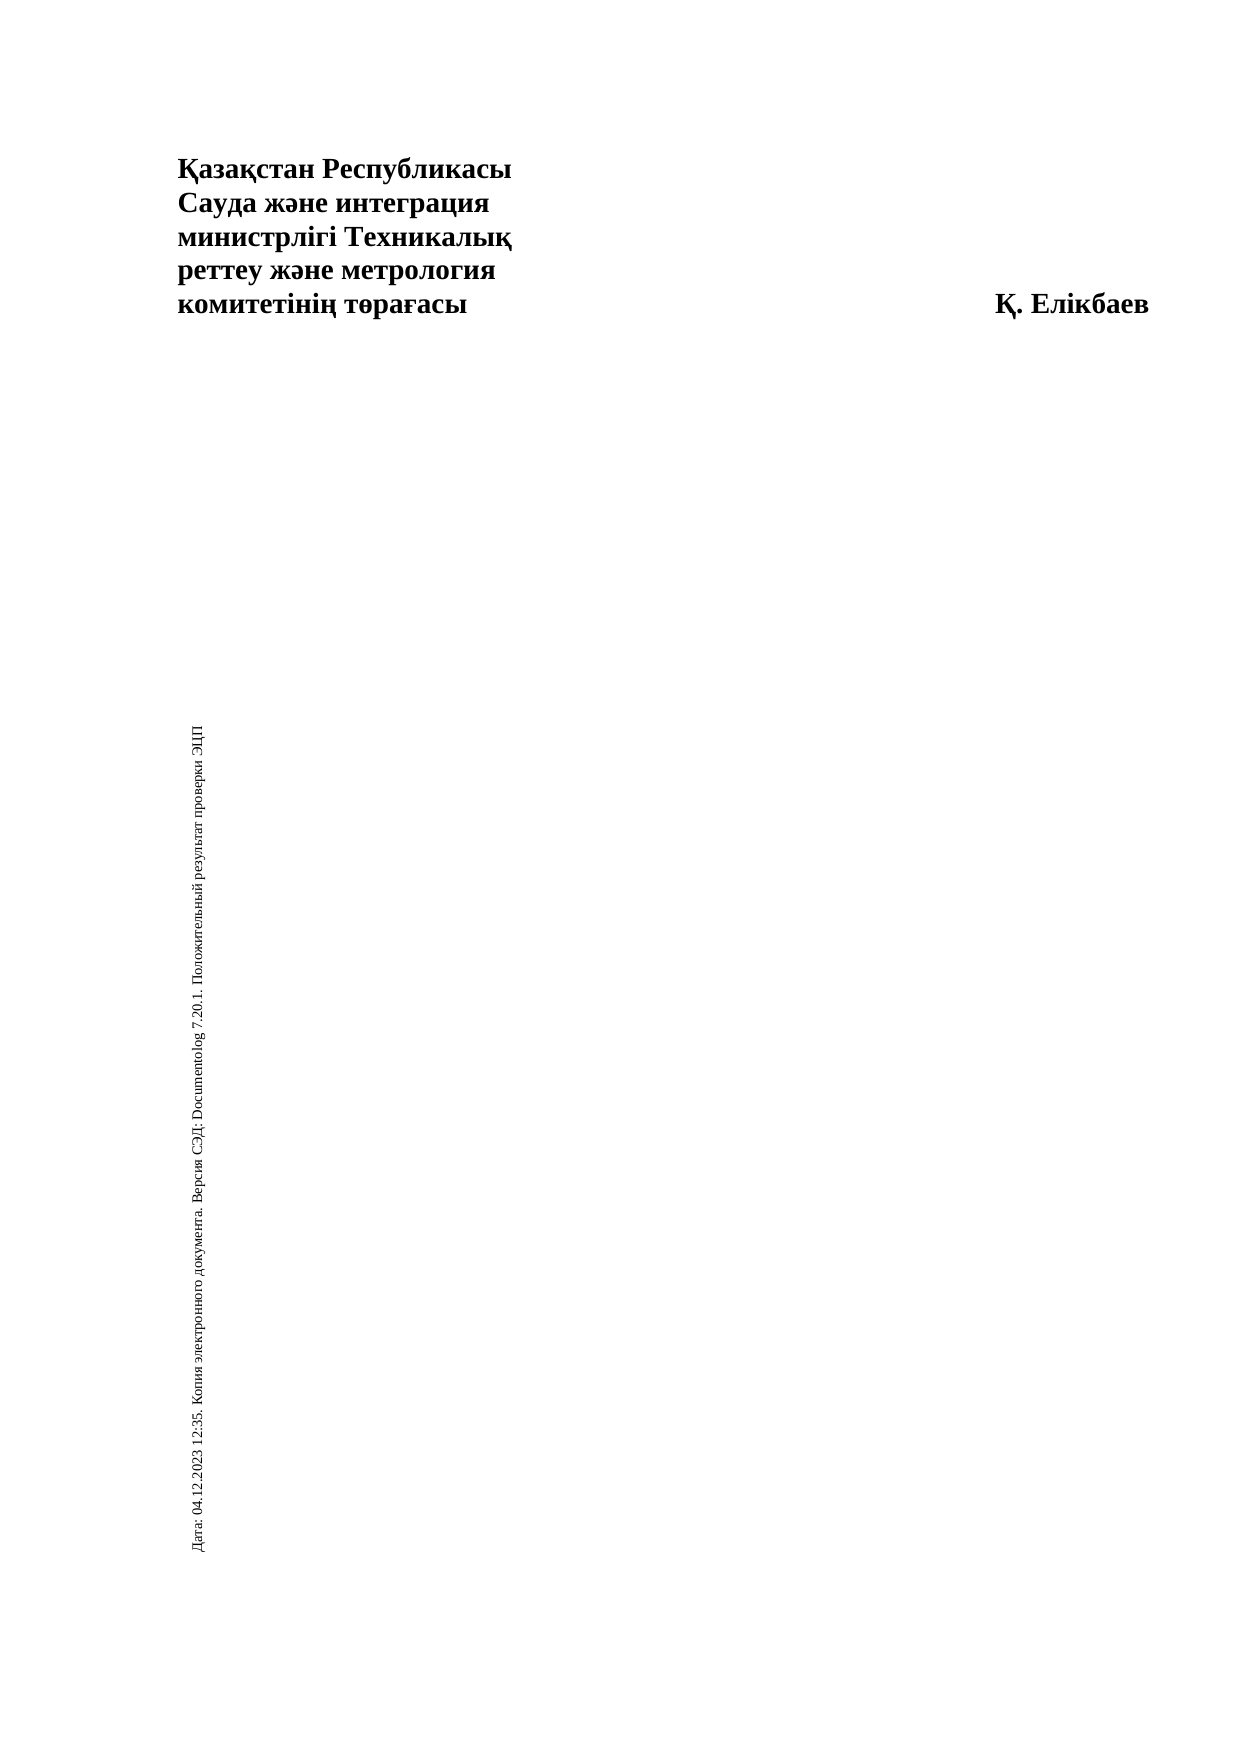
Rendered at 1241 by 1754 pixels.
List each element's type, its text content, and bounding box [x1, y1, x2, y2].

text Сауда және интеграция [177, 185, 1152, 219]
text Қазақстан Республикасы [177, 152, 1152, 185]
text министрлігі Техникалық [177, 219, 1152, 252]
text реттеу және метрология [177, 252, 1152, 286]
text комитетінің төрағасы Қ. Елікбаев [177, 286, 1152, 319]
